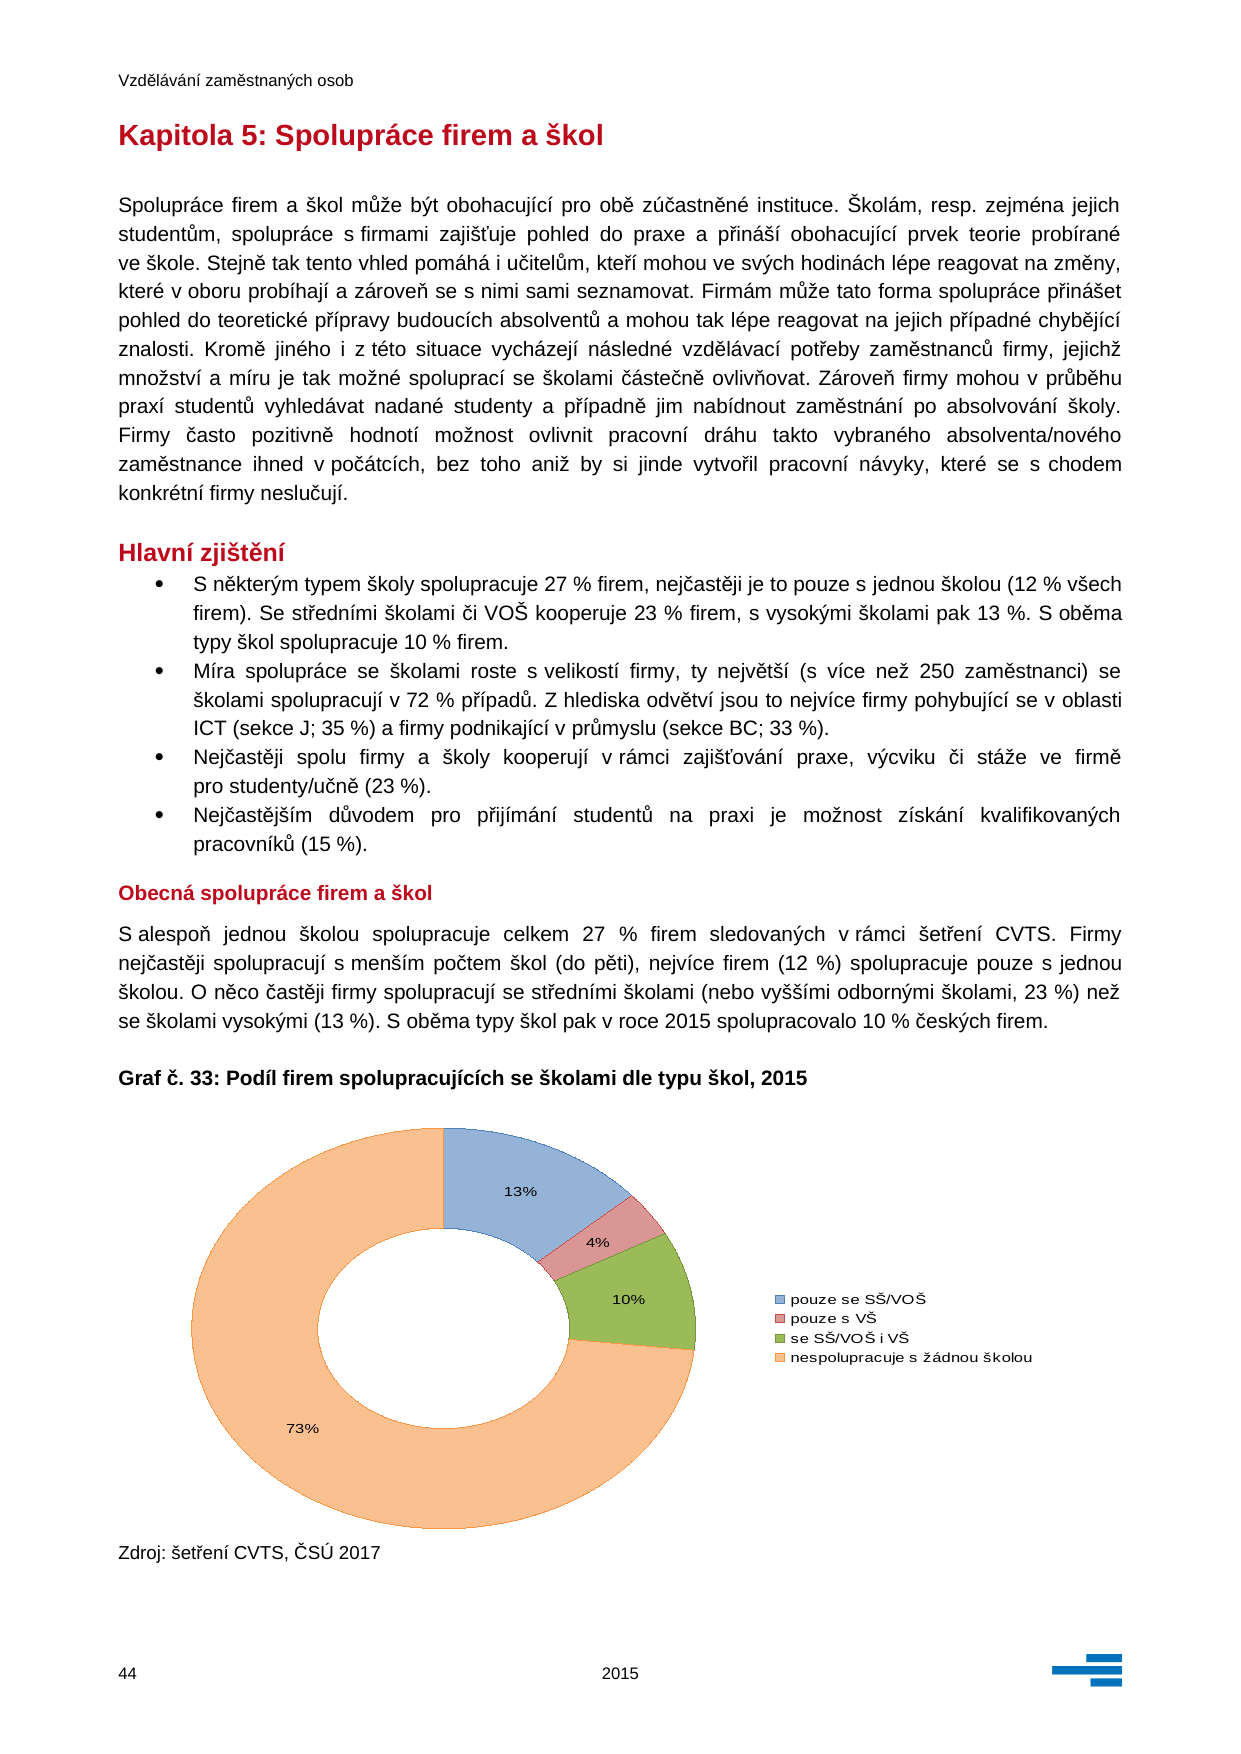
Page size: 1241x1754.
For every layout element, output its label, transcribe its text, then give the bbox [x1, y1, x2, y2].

subtitle Kapitola 5: Spolupráce firem a škol [118, 118, 1122, 152]
subtitle Obecná spolupráce firem a škol [118, 881, 1122, 905]
text Graf č. 33: Podíl firem spolupracujících se školami dle typu škol, 2015 [118, 1066, 1122, 1090]
list Nejčastějším důvodem pro přijímání studentů na praxi je možnost získání kvalifikovaných pracovníků (15 %). [156, 803, 1122, 855]
list Nejčastěji spolu firmy a školy kooperují v rámci zajišťování praxe, výcviku či stáže ve firmě pro studenty/učně (23 %). [156, 745, 1122, 798]
text S alespoň jednou školou spolupracuje celkem 27 % firem sledovaných v rámci šetření CVTS. Firmy nejčastěji spolupracují s menším počtem škol (do pěti), nejvíce firem (12 %) spolupracuje pouze s jednou školou. O něco častěji firmy spolupracují se středními školami (nebo vyššími odbornými školami, 23 %) než se školami vysokými (13 %). S oběma typy škol pak v roce 2015 spolupracovalo 10 % českých firem. [118, 922, 1122, 1032]
text Spolupráce firem a škol může být obohacující pro obě zúčastněné instituce. Školám, resp. zejména jejich studentům, spolupráce s firmami zajišťuje pohled do praxe a přináší obohacující prvek teorie probírané ve škole. Stejně tak tento vhled pomáhá i učitelům, kteří mohou ve svých hodinách lépe reagovat na změny, které v oboru probíhají a zároveň se s nimi sami seznamovat. Firmám může tato forma spolupráce přinášet pohled do teoretické přípravy budoucích absolventů a mohou tak lépe reagovat na jejich případné chybějící znalosti. Kromě jiného i z této situace vycházejí následné vzdělávací potřeby zaměstnanců firmy, jejichž množství a míru je tak možné spoluprací se školami částečně ovlivňovat. Zároveň firmy mohou v průběhu praxí studentů vyhledávat nadané studenty a případně jim nabídnout zaměstnání po absolvování školy. Firmy často pozitivně hodnotí možnost ovlivnit pracovní dráhu takto vybraného absolventa/nového zaměstnance ihned v počátcích, bez toho aniž by si jinde vytvořil pracovní návyky, které se s chodem konkrétní firmy neslučují. [118, 193, 1122, 504]
list S některým typem školy spolupracuje 27 % firem, nejčastěji je to pouze s jednou školou (12 % všech firem). Se středními školami či VOŠ kooperuje 23 % firem, s vysokými školami pak 13 %. S oběma typy škol spolupracuje 10 % firem. [156, 572, 1122, 654]
list Míra spolupráce se školami roste s velikostí firmy, ty největší (s více než 250 zaměstnanci) se školami spolupracují v 72 % případů. Z hlediska odvětví jsou to nejvíce firmy pohybující se v oblasti ICT (sekce J; 35 %) a firmy podnikající v průmyslu (sekce BC; 33 %). [156, 659, 1122, 740]
picture [1051, 1653, 1123, 1687]
text Zdroj: šetření CVTS, ČSÚ 2017 [118, 1542, 1122, 1563]
subtitle Hlavní zjištění [118, 538, 1122, 567]
